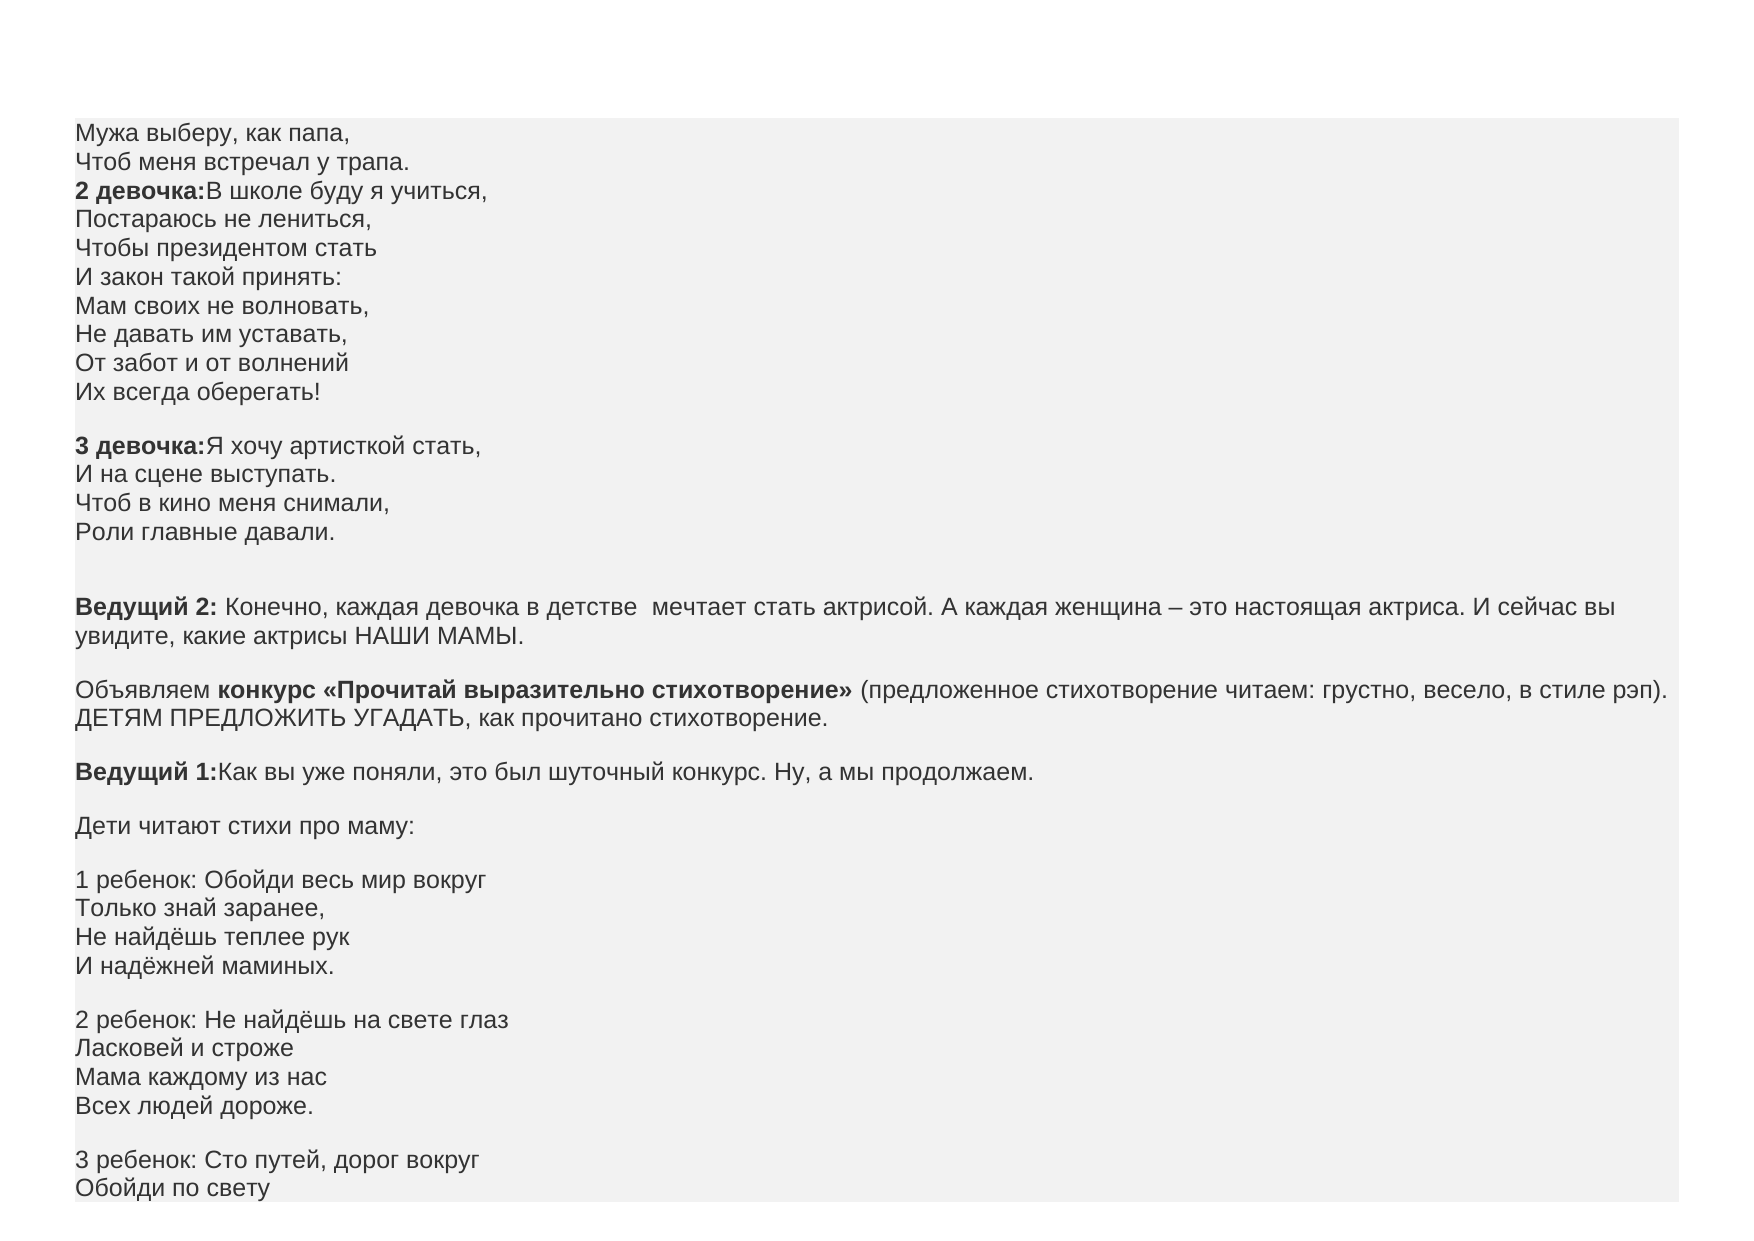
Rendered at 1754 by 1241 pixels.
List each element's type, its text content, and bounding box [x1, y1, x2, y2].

text 3 девочка:Я хочу артисткой стать, И на сцене выступать. Чтоб в кино меня снимали, Роли главные давали. [75, 431, 1679, 546]
text Объявляем конкурс «Прочитай выразительно стихотворение» (предложенное стихотворение читаем: грустно, весело, в стиле рэп). ДЕТЯМ ПРЕДЛОЖИТЬ УГАДАТЬ, как прочитано стихотворение. [75, 675, 1679, 732]
text 1 ребенок: Обойди весь мир вокруг Только знай заранее, Не найдёшь теплее рук И надёжней маминых. [75, 865, 1679, 980]
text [75, 118, 1679, 406]
text Дети читают стихи про маму: [75, 811, 1679, 840]
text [75, 1145, 1679, 1202]
text Ведущий 2: Конечно, каждая девочка в детстве мечтает стать актрисой. А каждая женщина – это настоящая актриса. И сейчас вы увидите, какие актрисы НАШИ МАМЫ. [75, 571, 1679, 650]
text Ведущий 1:Как вы уже поняли, это был шуточный конкурс. Ну, а мы продолжаем. [75, 757, 1679, 786]
text 2 ребенок: Не найдёшь на свете глаз Ласковей и строже Мама каждому из нас Всех людей дороже. [75, 1005, 1679, 1120]
